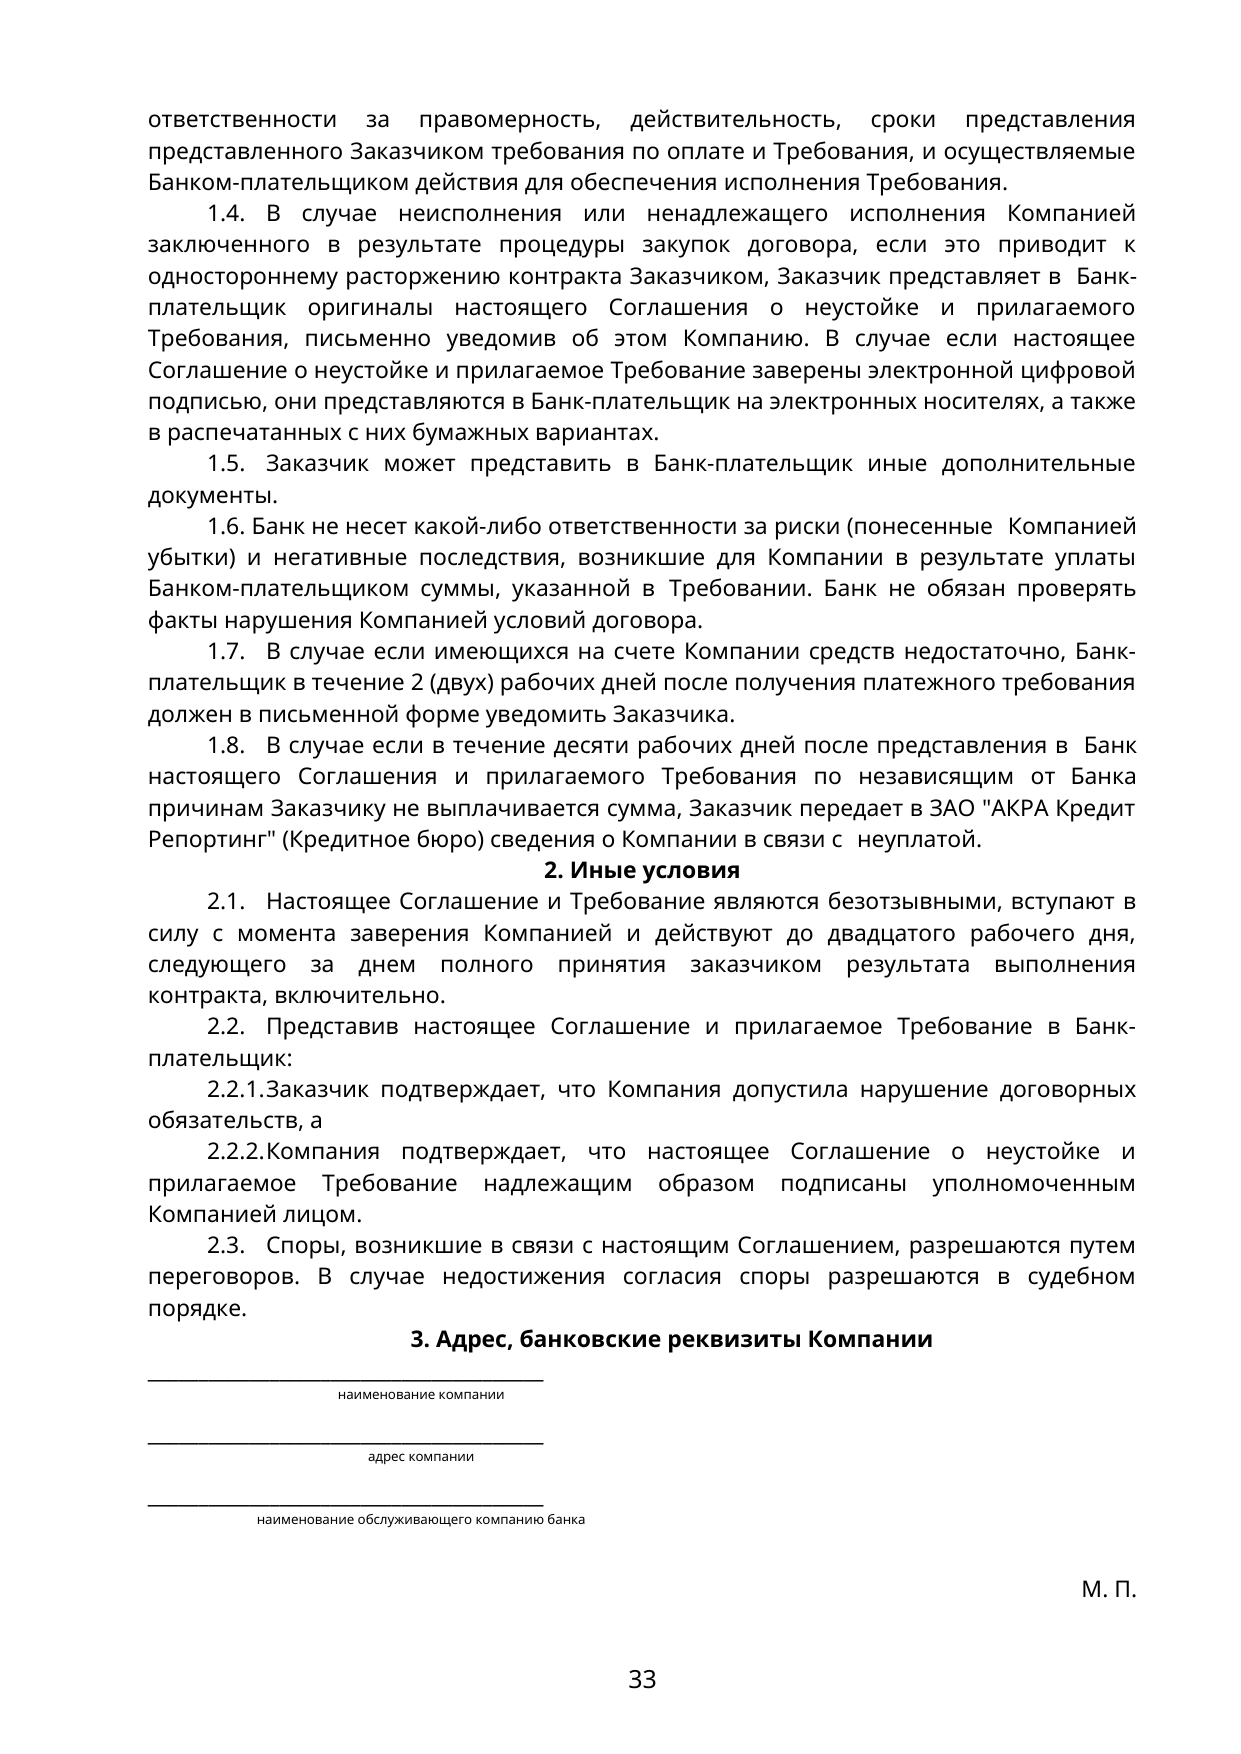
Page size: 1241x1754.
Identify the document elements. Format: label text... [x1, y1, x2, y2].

text 1.5. Заказчик может представить в Банк-плательщик иные дополнительные документы. [148, 447, 1137, 510]
text М. П. [148, 1573, 1137, 1604]
text 2.2.1. Заказчик подтверждает, что Компания допустила нарушение договорных обязательств, а [148, 1073, 1137, 1135]
text _______________________________________ [148, 1354, 1137, 1385]
text 2.1. Настоящее Соглашение и Требование являются безотзывными, вступают в силу с момента заверения Компанией и действуют до двадцатого рабочего дня, следующего за днем полного принятия заказчиком результата выполнения контракта, включительно. [148, 885, 1137, 1010]
text _______________________________________ [148, 1479, 1137, 1510]
text наименование обслуживающего компанию банка [148, 1510, 694, 1542]
text 2.3. Споры, возникшие в связи с настоящим Соглашением, разрешаются путем переговоров. В случае недостижения согласия споры разрешаются в судебном порядке. [148, 1229, 1137, 1323]
text адрес компании [148, 1448, 694, 1479]
text 1.8. В случае если в течение десяти рабочих дней после представления в Банк настоящего Соглашения и прилагаемого Требования по независящим от Банка причинам Заказчику не выплачивается сумма, Заказчик передает в ЗАО "АКРА Кредит Репортинг" (Кредитное бюро) сведения о Компании в связи с неуплатой. [148, 729, 1137, 854]
text 2.2.2. Компания подтверждает, что настоящее Соглашение о неустойке и прилагаемое Требование надлежащим образом подписаны уполномоченным Компанией лицом. [148, 1135, 1137, 1229]
text 1.7. В случае если имеющихся на счете Компании средств недостаточно, Банк-плательщик в течение 2 (двух) рабочих дней после получения платежного требования должен в письменной форме уведомить Заказчика. [148, 635, 1137, 729]
text 1.4. В случае неисполнения или ненадлежащего исполнения Компанией заключенного в результате процедуры закупок договора, если это приводит к одностороннему расторжению контракта Заказчиком, Заказчик представляет в Банк-плательщик оригиналы настоящего Соглашения о неустойке и прилагаемого Требования, письменно уведомив об этом Компанию. В случае если настоящее Соглашение о неустойке и прилагаемое Требование заверены электронной цифровой подписью, они представляются в Банк-плательщик на электронных носителях, а также в распечатанных с них бумажных вариантах. [148, 197, 1137, 447]
text _______________________________________ [148, 1417, 1137, 1448]
text 2. Иные условия [148, 854, 1137, 885]
text наименование компании [148, 1385, 694, 1417]
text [148, 103, 1137, 197]
text 1.6. Банк не несет какой-либо ответственности за риски (понесенные Компанией убытки) и негативные последствия, возникшие для Компании в результате уплаты Банком-плательщиком суммы, указанной в Требовании. Банк не обязан проверять факты нарушения Компанией условий договора. [148, 510, 1137, 635]
text 2.2. Представив настоящее Соглашение и прилагаемое Требование в Банк-плательщик: [148, 1010, 1137, 1073]
text 3. Адрес, банковские реквизиты Компании [148, 1323, 1137, 1354]
